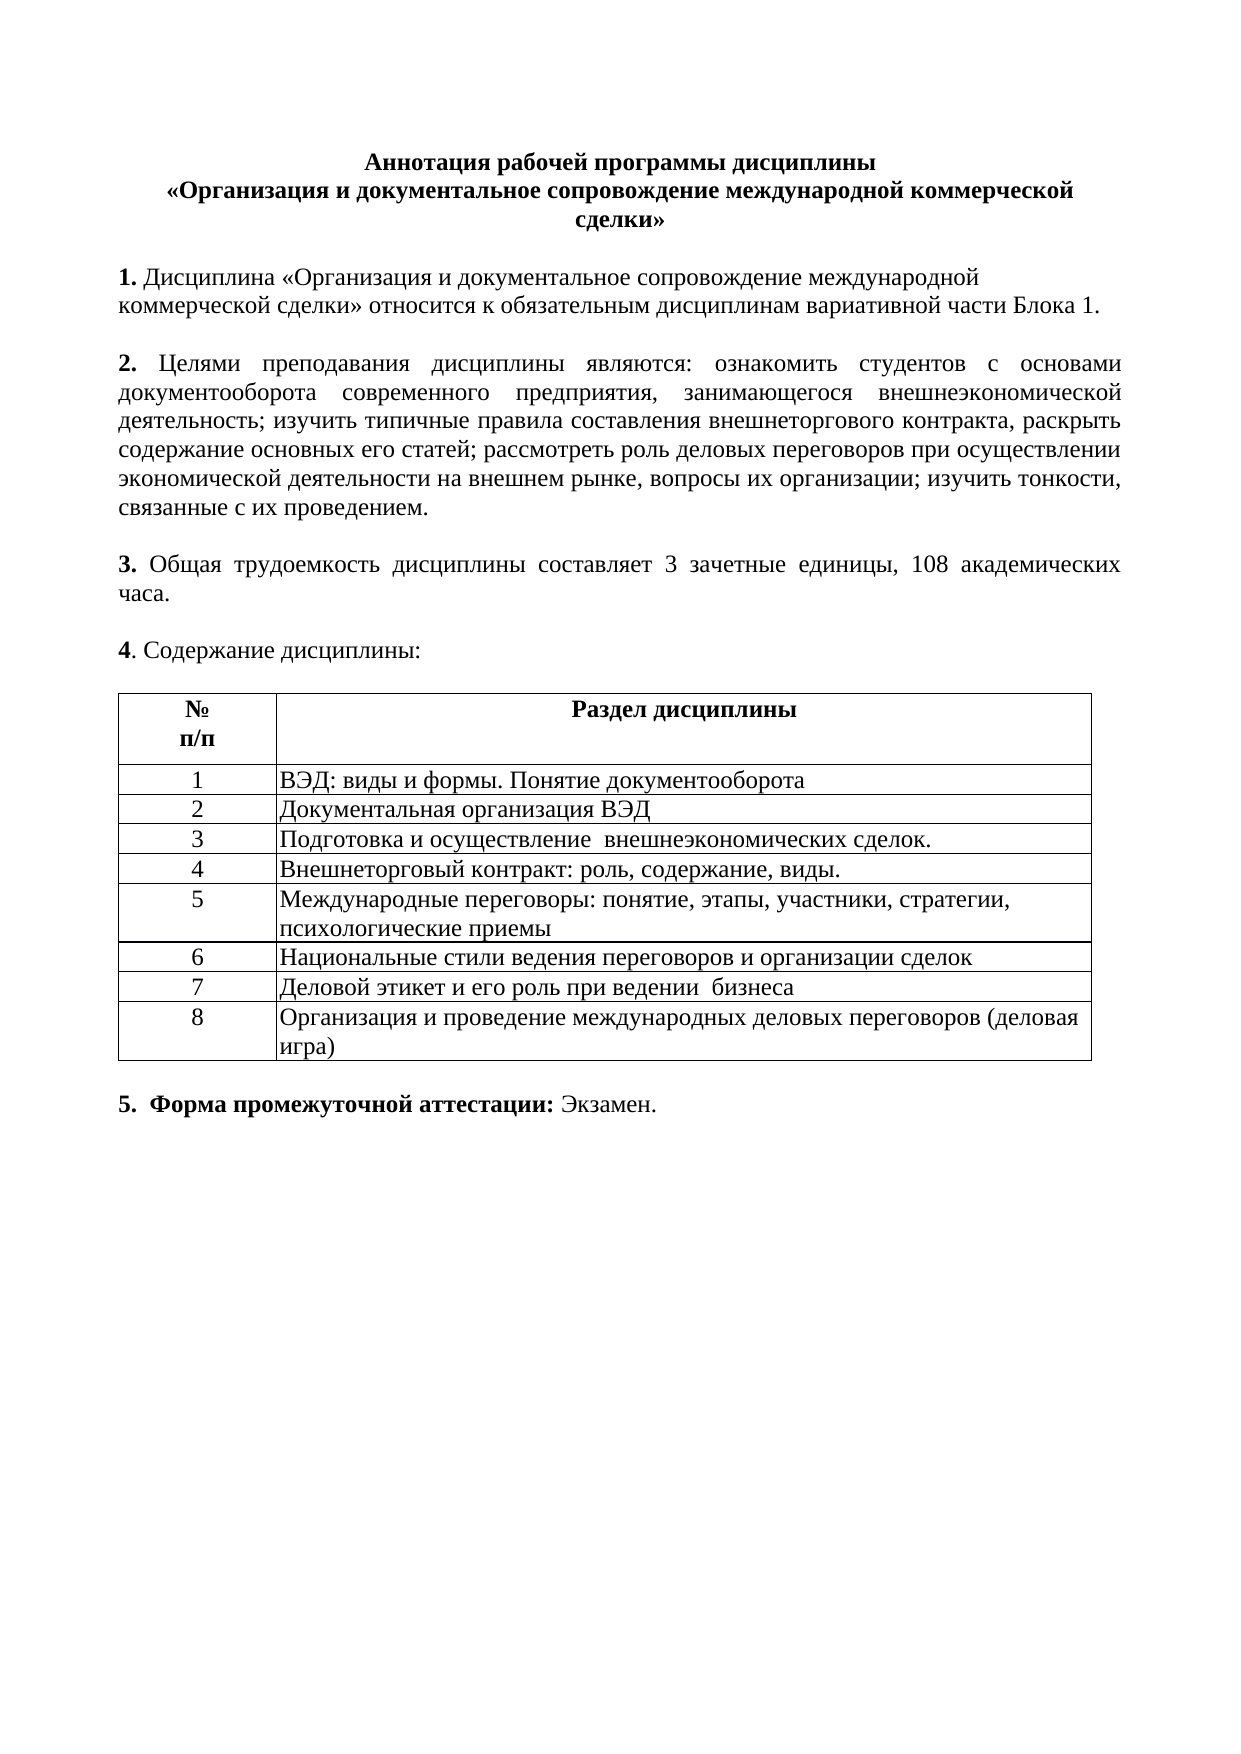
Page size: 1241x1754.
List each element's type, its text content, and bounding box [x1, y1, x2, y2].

table_cell Документальная организация ВЭД [277, 795, 1091, 823]
table_cell 3 [119, 824, 276, 853]
table_cell 2 [119, 795, 276, 823]
table_cell 8 [119, 1002, 276, 1059]
table_cell Подготовка и осуществление внешнеэкономических сделок. [277, 824, 1091, 853]
table_cell Организация и проведение международных деловых переговоров (деловая игра) [277, 1002, 1091, 1059]
table_cell Деловой этикет и его роль при ведении бизнеса [277, 972, 1091, 1001]
table_header Раздел дисциплины [277, 694, 1091, 764]
table_cell Международные переговоры: понятие, этапы, участники, стратегии, психологические приемы [277, 884, 1091, 941]
text 4. Содержание дисциплины: [118, 636, 1152, 664]
table_cell Внешнеторговый контракт: роль, содержание, виды. [277, 854, 1091, 883]
table_cell 4 [119, 854, 276, 883]
table_cell 7 [119, 972, 276, 1001]
text 2. Целями преподавания дисциплины являются: ознакомить студентов с основами документооборота современного предприятия, занимающегося внешнеэкономической деятельность; изучить типичные правила составления внешнеторгового контракта, раскрыть содержание основных его статей; рассмотреть роль деловых переговоров при осуществлении экономической деятельности на внешнем рынке, вопросы их организации; изучить тонкости, связанные с их проведением. [118, 348, 1122, 521]
text 1. Дисциплина «Организация и документальное сопровождение международной коммерческой сделки» относится к обязательным дисциплинам вариативной части Блока 1. [118, 262, 1122, 319]
text «Организация и документальное сопровождение международной коммерческой сделки» [118, 176, 1122, 233]
table_cell 6 [119, 943, 276, 971]
text 5. Форма промежуточной аттестации: Экзамен. [118, 1089, 1152, 1118]
table_cell ВЭД: виды и формы. Понятие документооборота [277, 765, 1091, 793]
table_cell Национальные стили ведения переговоров и организации сделок [277, 943, 1091, 971]
table_header № п/п [119, 694, 276, 764]
text Аннотация рабочей программы дисциплины [118, 147, 1122, 176]
text 3. Общая трудоемкость дисциплины составляет 3 зачетные единицы, 108 академических часа. [118, 549, 1122, 607]
table_cell 1 [119, 765, 276, 793]
table_cell 5 [119, 884, 276, 941]
